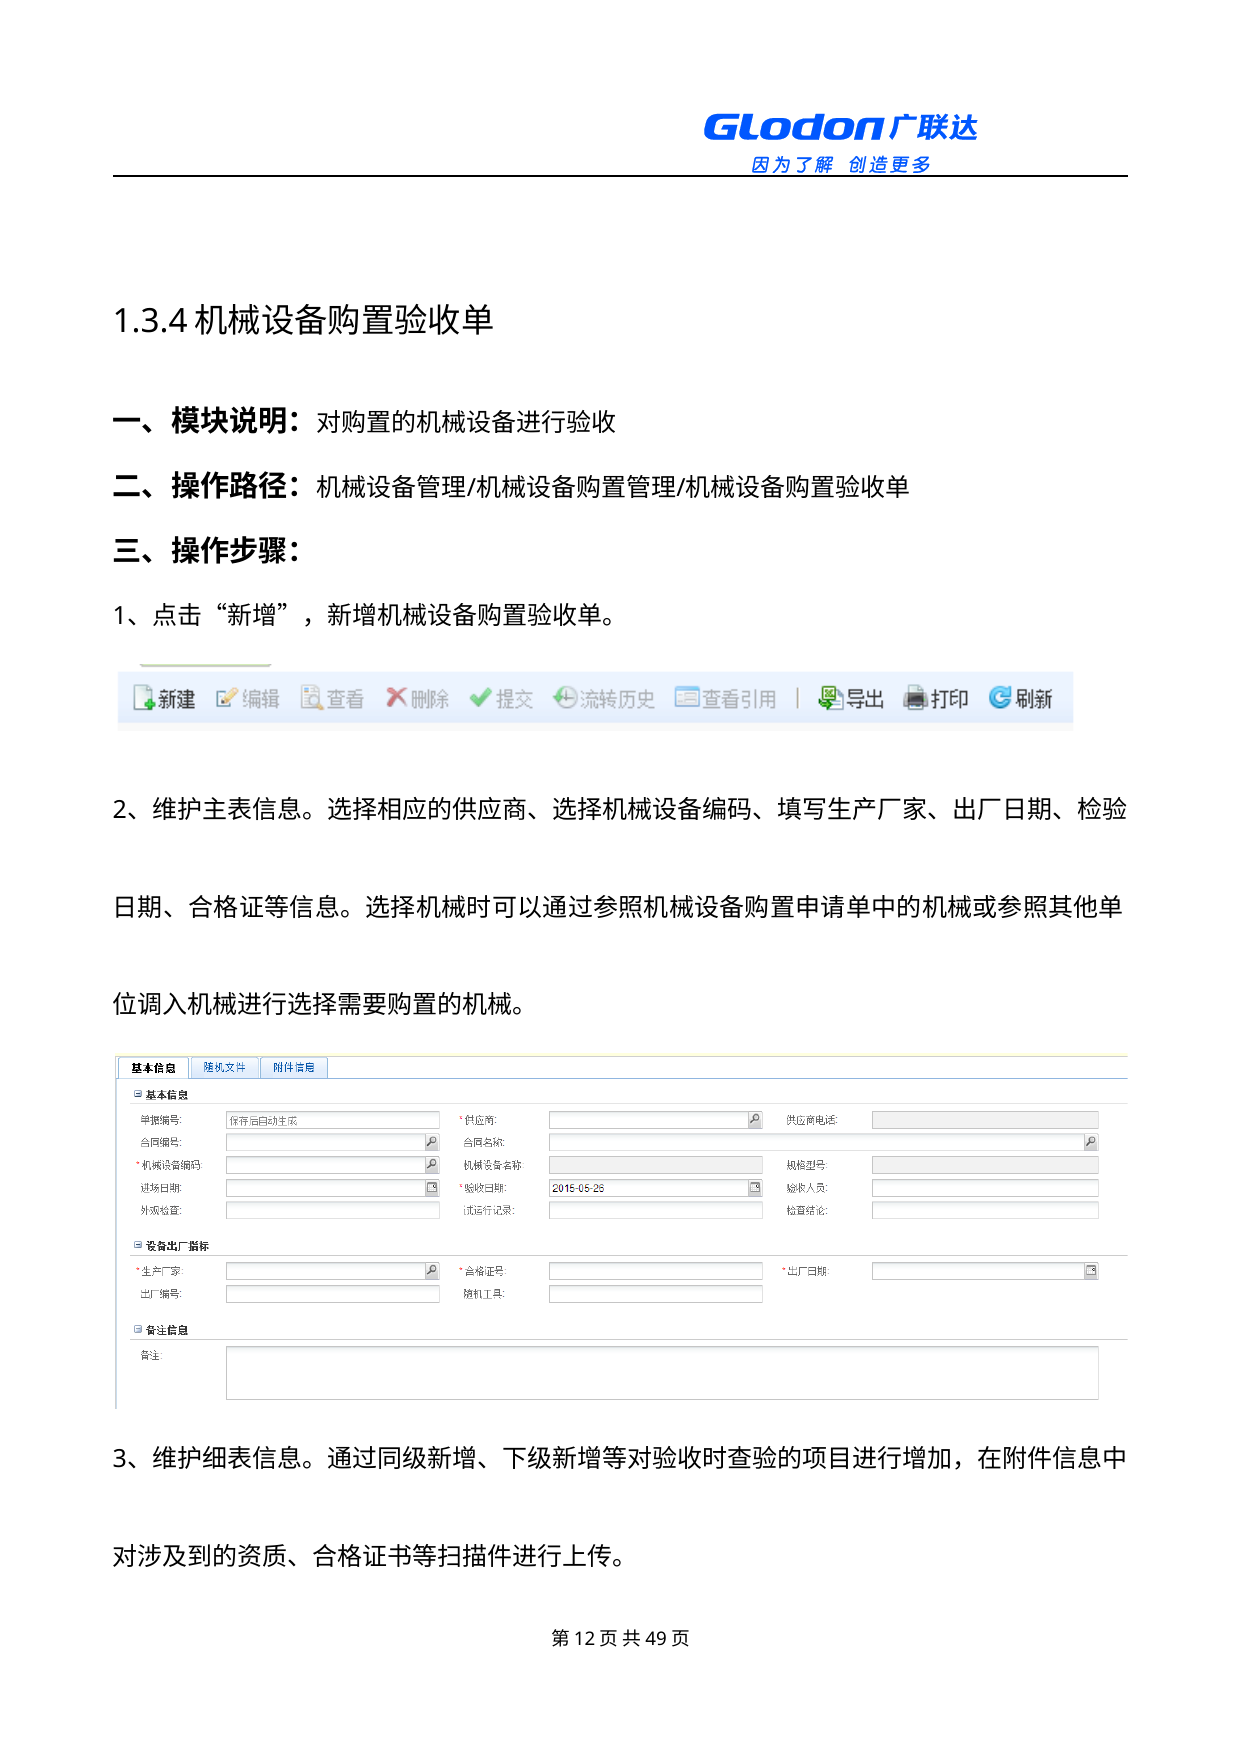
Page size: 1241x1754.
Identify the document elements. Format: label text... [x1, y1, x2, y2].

text 1、点击“新增”，新增机械设备购置验收单。 [112, 581, 1128, 646]
picture [112, 664, 1074, 731]
text 二、操作路径：机械设备管理/机械设备购置管理/机械设备购置验收单 [112, 451, 1128, 516]
text 3、维护细表信息。通过同级新增、下级新增等对验收时查验的项目进行增加，在附件信息中对涉及到的资质、合格证书等扫描件进行上传。 [112, 1424, 1128, 1587]
text 三、操作步骤： [112, 516, 1128, 581]
text 一、模块说明：对购置的机械设备进行验收 [112, 386, 1128, 451]
subtitle 1.3.4机械设备购置验收单 [112, 286, 1128, 351]
text 2、维护主表信息。选择相应的供应商、选择机械设备编码、填写生产厂家、出厂日期、检验日期、合格证等信息。选择机械时可以通过参照机械设备购置申请单中的机械或参照其他单位调入机械进行选择需要购置的机械。 [112, 775, 1128, 1035]
picture [112, 1053, 1128, 1409]
